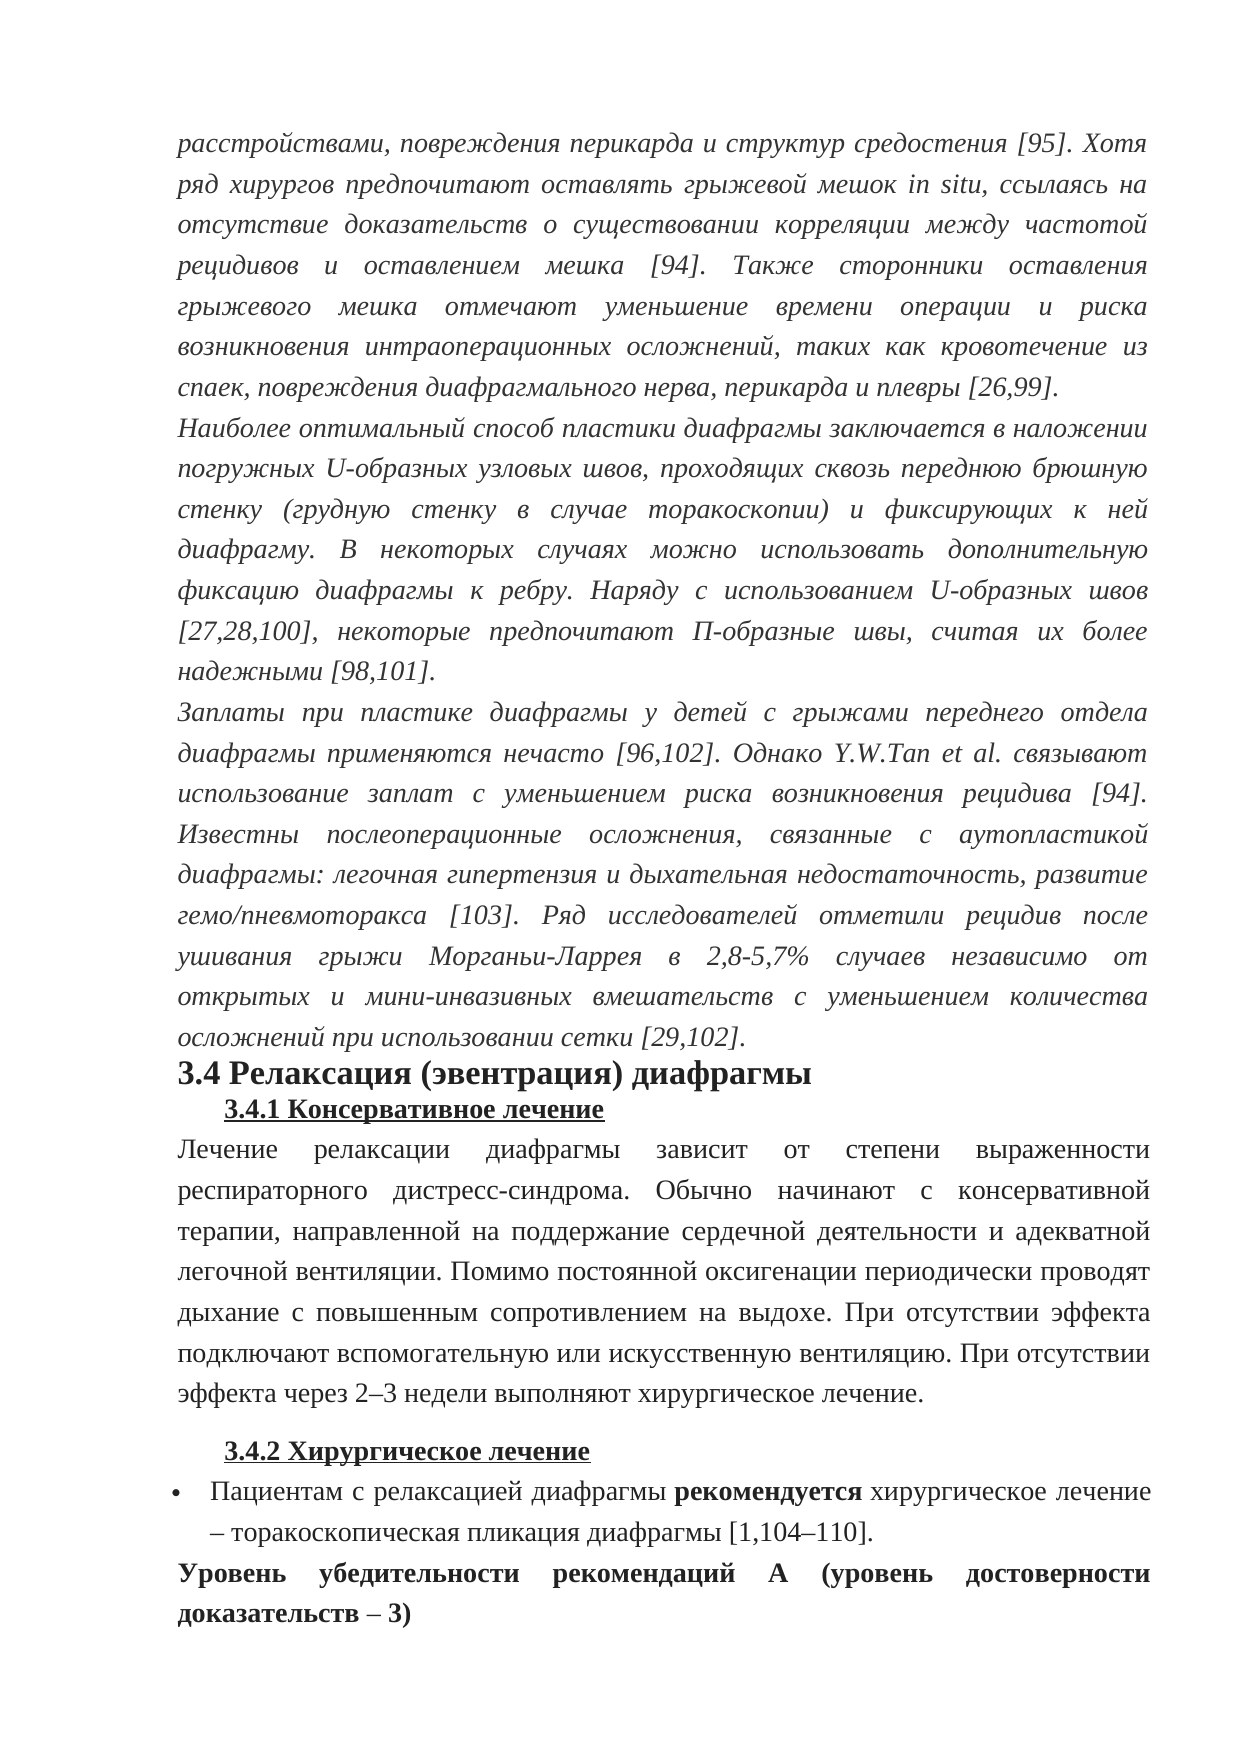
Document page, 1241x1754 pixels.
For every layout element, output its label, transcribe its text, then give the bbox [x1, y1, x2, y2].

list Пациентам с релаксацией диафрагмы рекомендуется хирургическое лечение – торакоскопическая пликация диафрагмы [1,104–110]. [172, 1466, 1152, 1547]
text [177, 118, 1152, 402]
text 3.4.2 Хирургическое лечение [224, 1434, 1105, 1466]
text 3.4.1 Консервативное лечение [224, 1092, 1105, 1124]
text Наиболее оптимальный способ пластики диафрагмы заключается в наложении погружных U-образных узловых швов, проходящих сквозь переднюю брюшную стенку (грудную стенку в случае торакоскопии) и фиксирующих к ней диафрагму. В некоторых случаях можно использовать дополнительную фиксацию диафрагмы к ребру. Наряду с использованием U-образных швов [27,28,100], некоторые предпочитают П-образные швы, считая их более надежными [98,101]. [177, 402, 1152, 687]
text Уровень убедительности рекомендаций A (уровень достоверности доказательств – 3) [177, 1547, 1152, 1629]
text 3.4 Релаксация (эвентрация) диафрагмы [177, 1052, 1152, 1092]
text Лечение релаксации диафрагмы зависит от степени выраженности респираторного дистресс-синдрома. Обычно начинают с консервативной терапии, направленной на поддержание сердечной деятельности и адекватной легочной вентиляции. Помимо постоянной оксигенации периодически проводят дыхание с повышенным сопротивлением на выдохе. При отсутствии эффекта подключают вспомогательную или искусственную вентиляцию. При отсутствии эффекта через 2–3 недели выполняют хирургическое лечение. [177, 1124, 1152, 1409]
text Заплаты при пластике диафрагмы у детей с грыжами переднего отдела диафрагмы применяются нечасто [96,102]. Однако Y.W.Tan et al. связывают использование заплат с уменьшением риска возникновения рецидива [94]. Известны послеоперационные осложнения, связанные с аутопластикой диафрагмы: легочная гипертензия и дыхательная недостаточность, развитие гемо/пневмоторакса [103]. Ряд исследователей отметили рецидив после ушивания грыжи Морганьи-Ларрея в 2,8-5,7% случаев независимо от открытых и мини-инвазивных вмешательств с уменьшением количества осложнений при использовании сетки [29,102]. [177, 687, 1152, 1052]
